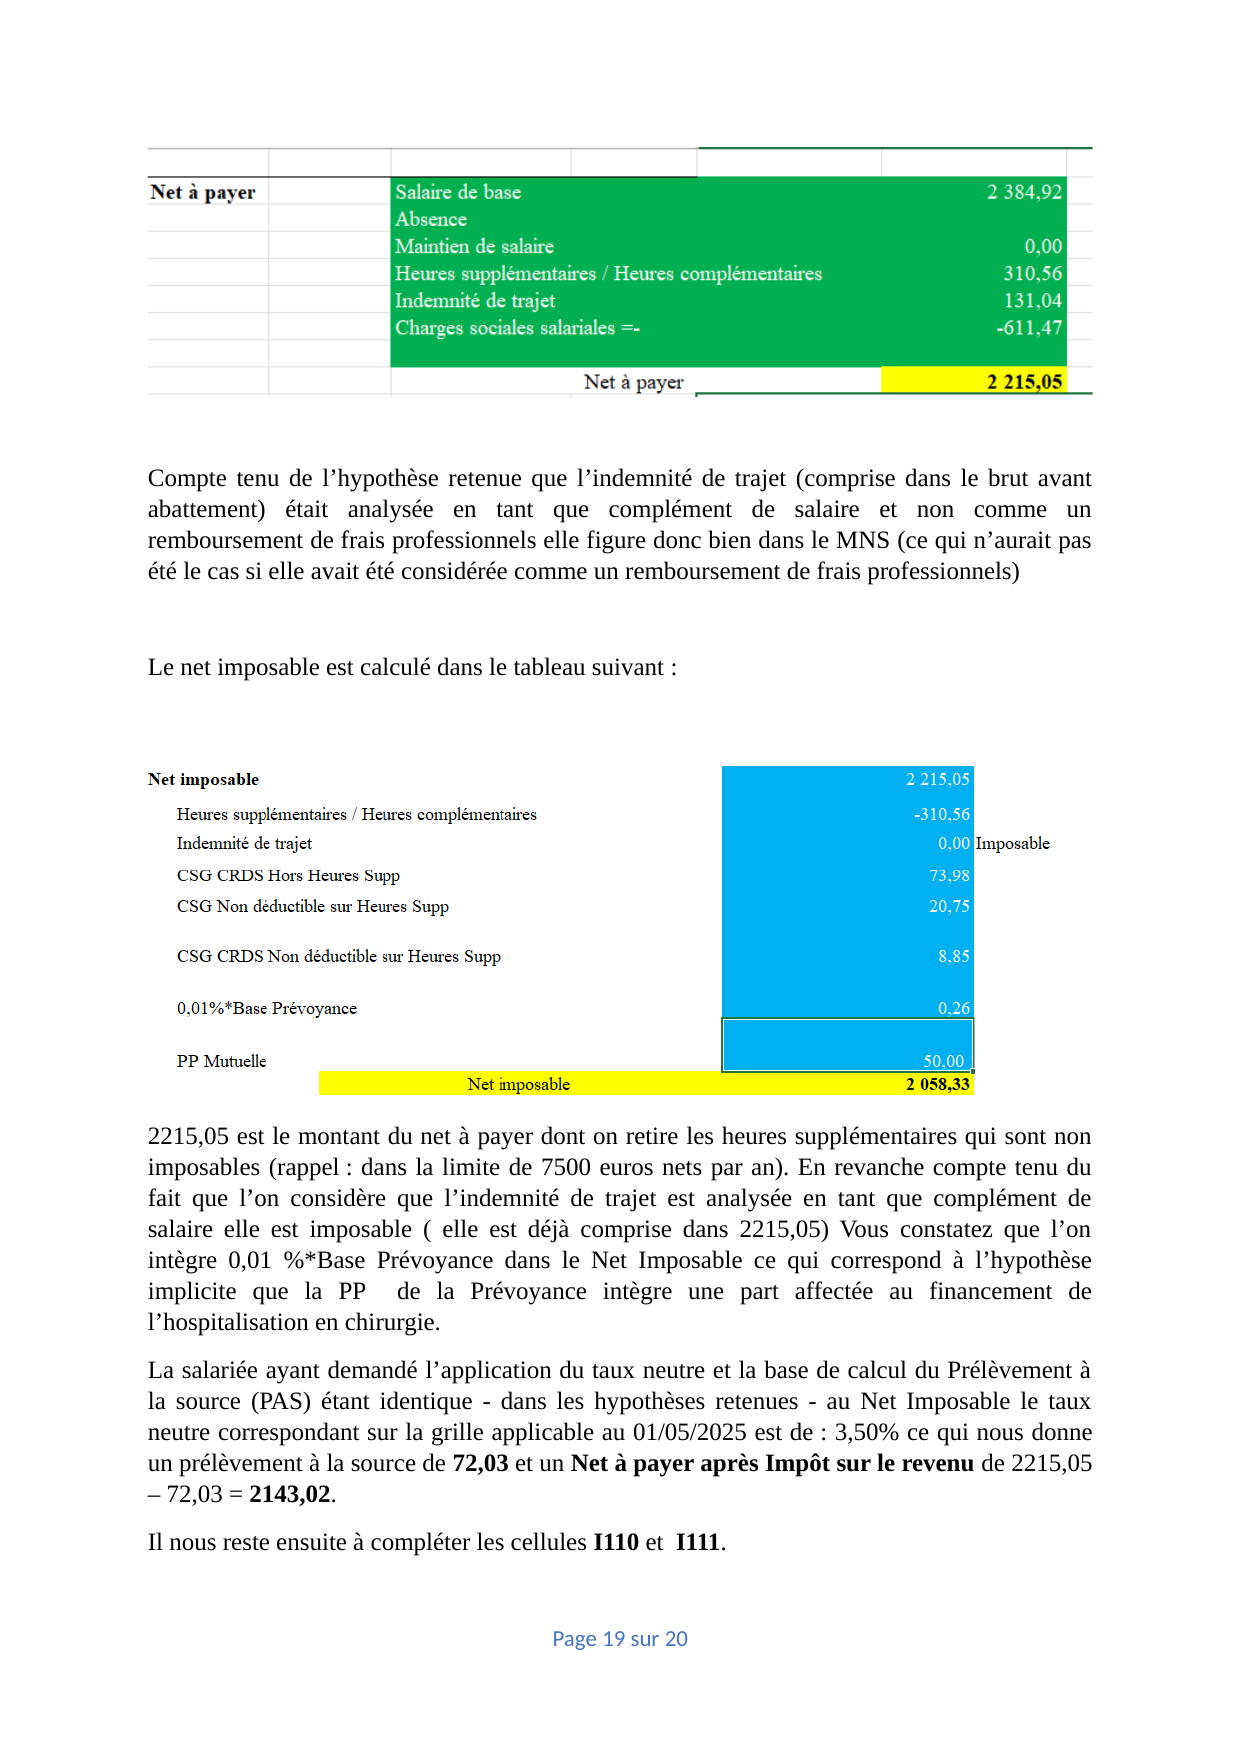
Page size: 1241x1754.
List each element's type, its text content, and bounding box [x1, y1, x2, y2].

picture [147, 147, 1093, 397]
text Il nous reste ensuite à compléter les cellules I110 et I111. [148, 1527, 1093, 1556]
text 2215,05 est le montant du net à payer dont on retire les heures supplémentaires qui sont non imposables (rappel : dans la limite de 7500 euros nets par an). En revanche compte tenu du fait que l’on considère que l’indemnité de trajet est analysée en tant que complément de salaire elle est imposable ( elle est déjà comprise dans 2215,05) Vous constatez que l’on intègre 0,01 %*Base Prévoyance dans le Net Imposable ce qui correspond à l’hypothèse implicite que la PP de la Prévoyance intègre une part affectée au financement de l’hospitalisation en chirurgie. [148, 1119, 1093, 1336]
text Le net imposable est calculé dans le tableau suivant : [148, 652, 1093, 681]
text La salariée ayant demandé l’application du taux neutre et la base de calcul du Prélèvement à la source (PAS) étant identique - dans les hypothèses retenues - au Net Imposable le taux neutre correspondant sur la grille applicable au 01/05/2025 est de : 3,50% ce qui nous donne un prélèvement à la source de 72,03 et un Net à payer après Impôt sur le revenu de 2215,05 – 72,03 = 2143,02. [148, 1355, 1093, 1508]
picture [147, 747, 1093, 1119]
text Compte tenu de l’hypothèse retenue que l’indemnité de trajet (comprise dans le brut avant abattement) était analysée en tant que complément de salaire et non comme un remboursement de frais professionnels elle figure donc bien dans le MNS (ce qui n’aurait pas été le cas si elle avait été considérée comme un remboursement de frais professionnels) [148, 463, 1093, 585]
